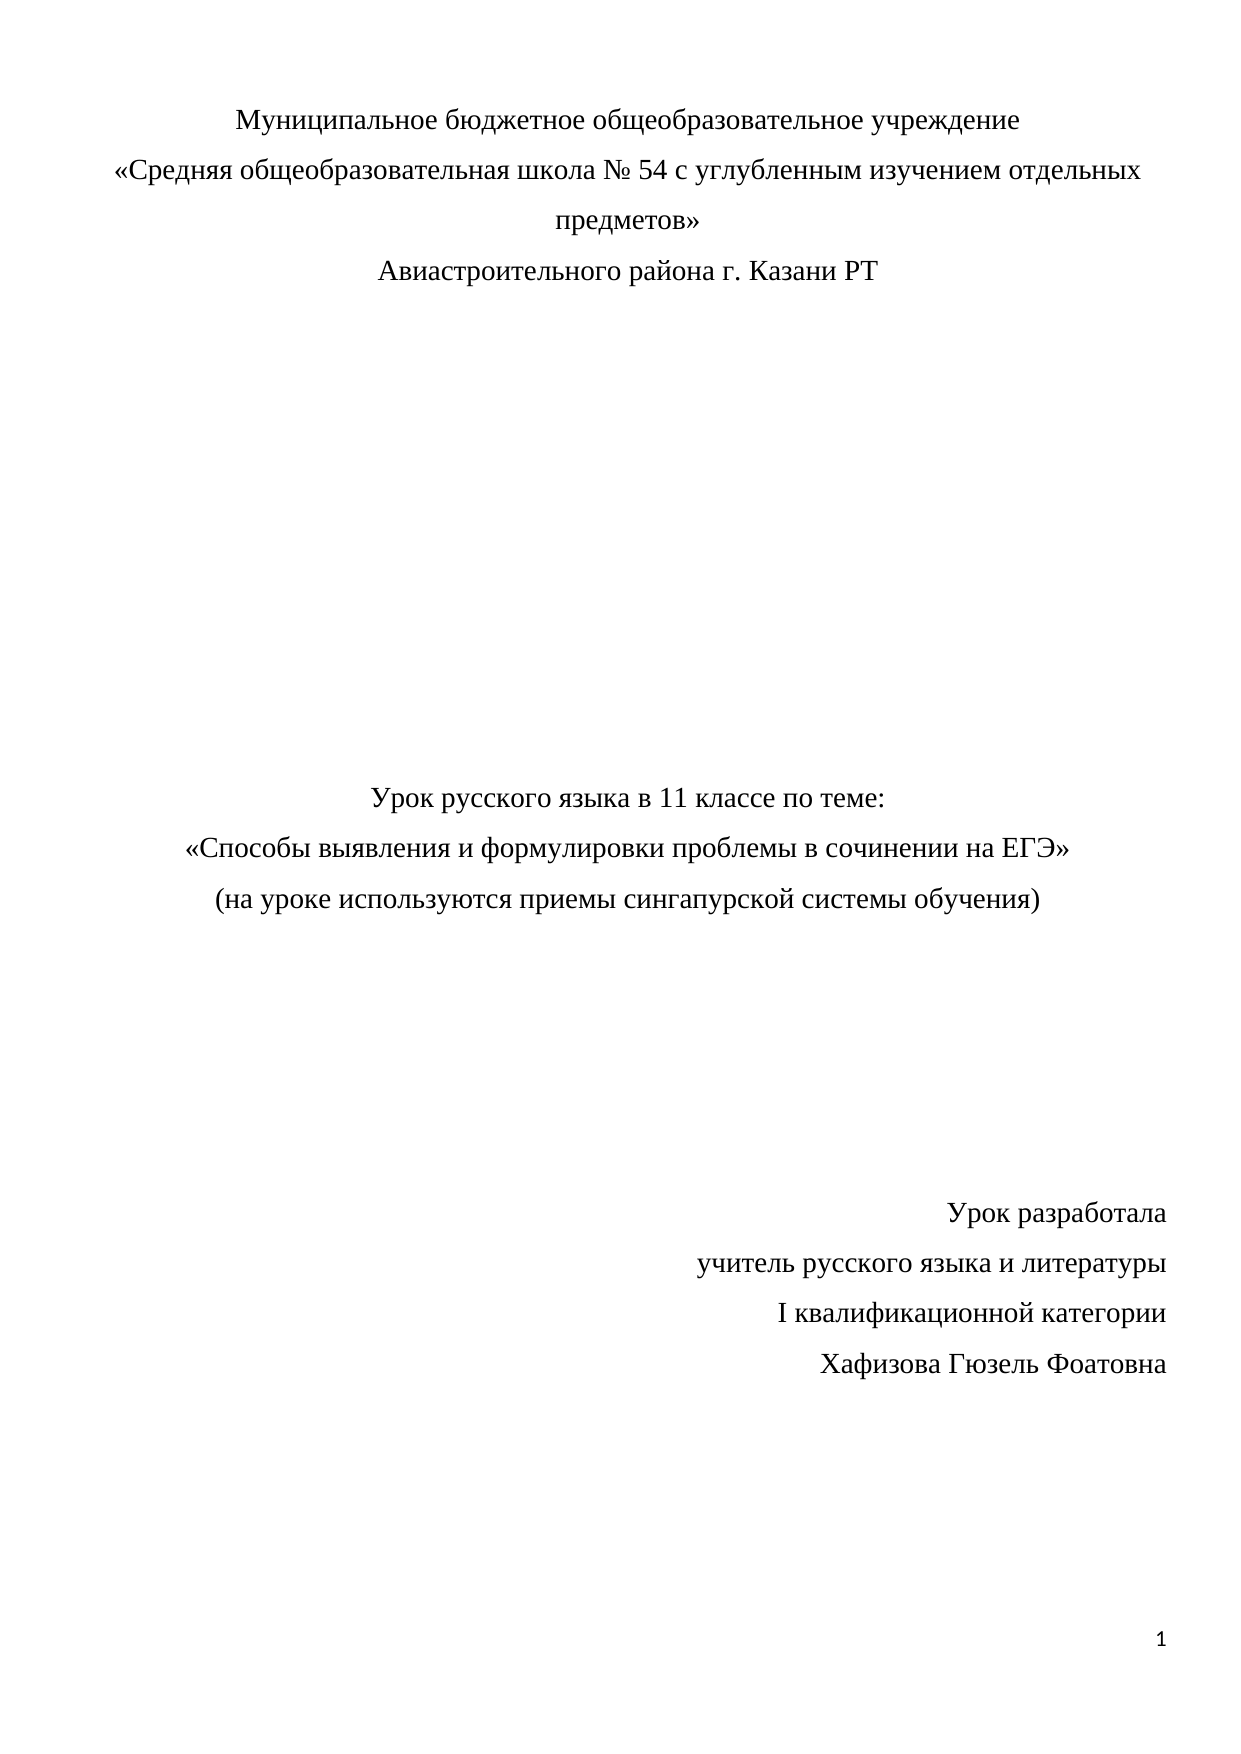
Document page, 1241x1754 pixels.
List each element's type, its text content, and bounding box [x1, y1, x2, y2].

text «Средняя общеобразовательная школа № 54 с углубленным изучением отдельных предметов» [89, 152, 1167, 236]
text Урок русского языка в 11 классе по теме: [89, 780, 1167, 814]
text Авиастроительного района г. Казани РТ [89, 253, 1167, 286]
text Муниципальное бюджетное общеобразовательное учреждение [89, 102, 1167, 135]
text Хафизова Гюзель Фоатовна [89, 1346, 1167, 1379]
text Урок разработала [89, 1195, 1167, 1228]
text учитель русского языка и литературы [89, 1245, 1167, 1279]
text (на уроке используются приемы сингапурской системы обучения) [89, 881, 1167, 914]
text «Способы выявления и формулировки проблемы в сочинении на ЕГЭ» [89, 831, 1167, 864]
text I квалификационной категории [89, 1296, 1167, 1329]
